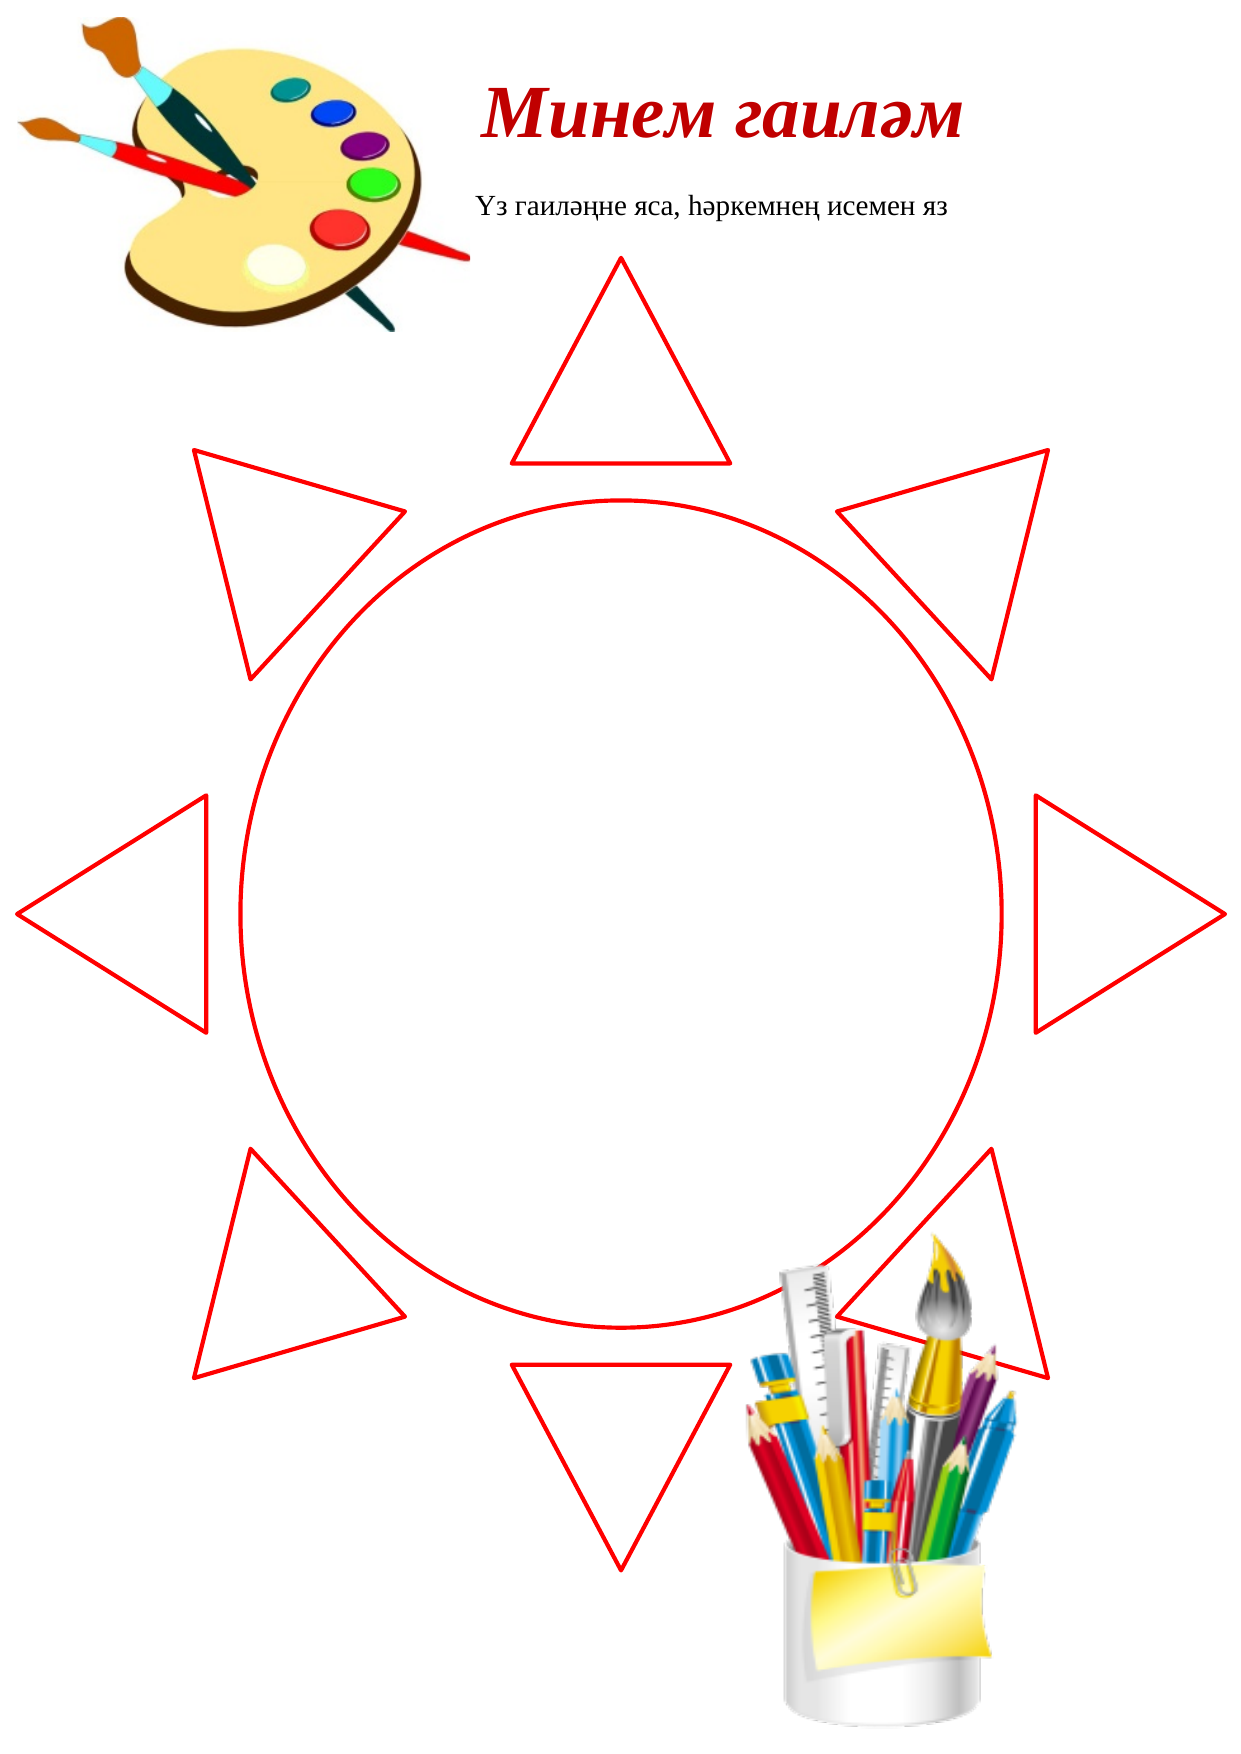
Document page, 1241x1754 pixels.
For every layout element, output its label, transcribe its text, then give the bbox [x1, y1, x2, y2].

picture [718, 1225, 1061, 1740]
text Минем гаиләм [44, 68, 1196, 154]
text Үз гаиләңне яса, һәркемнең исемен яз [44, 188, 1196, 221]
picture [17, 17, 471, 332]
